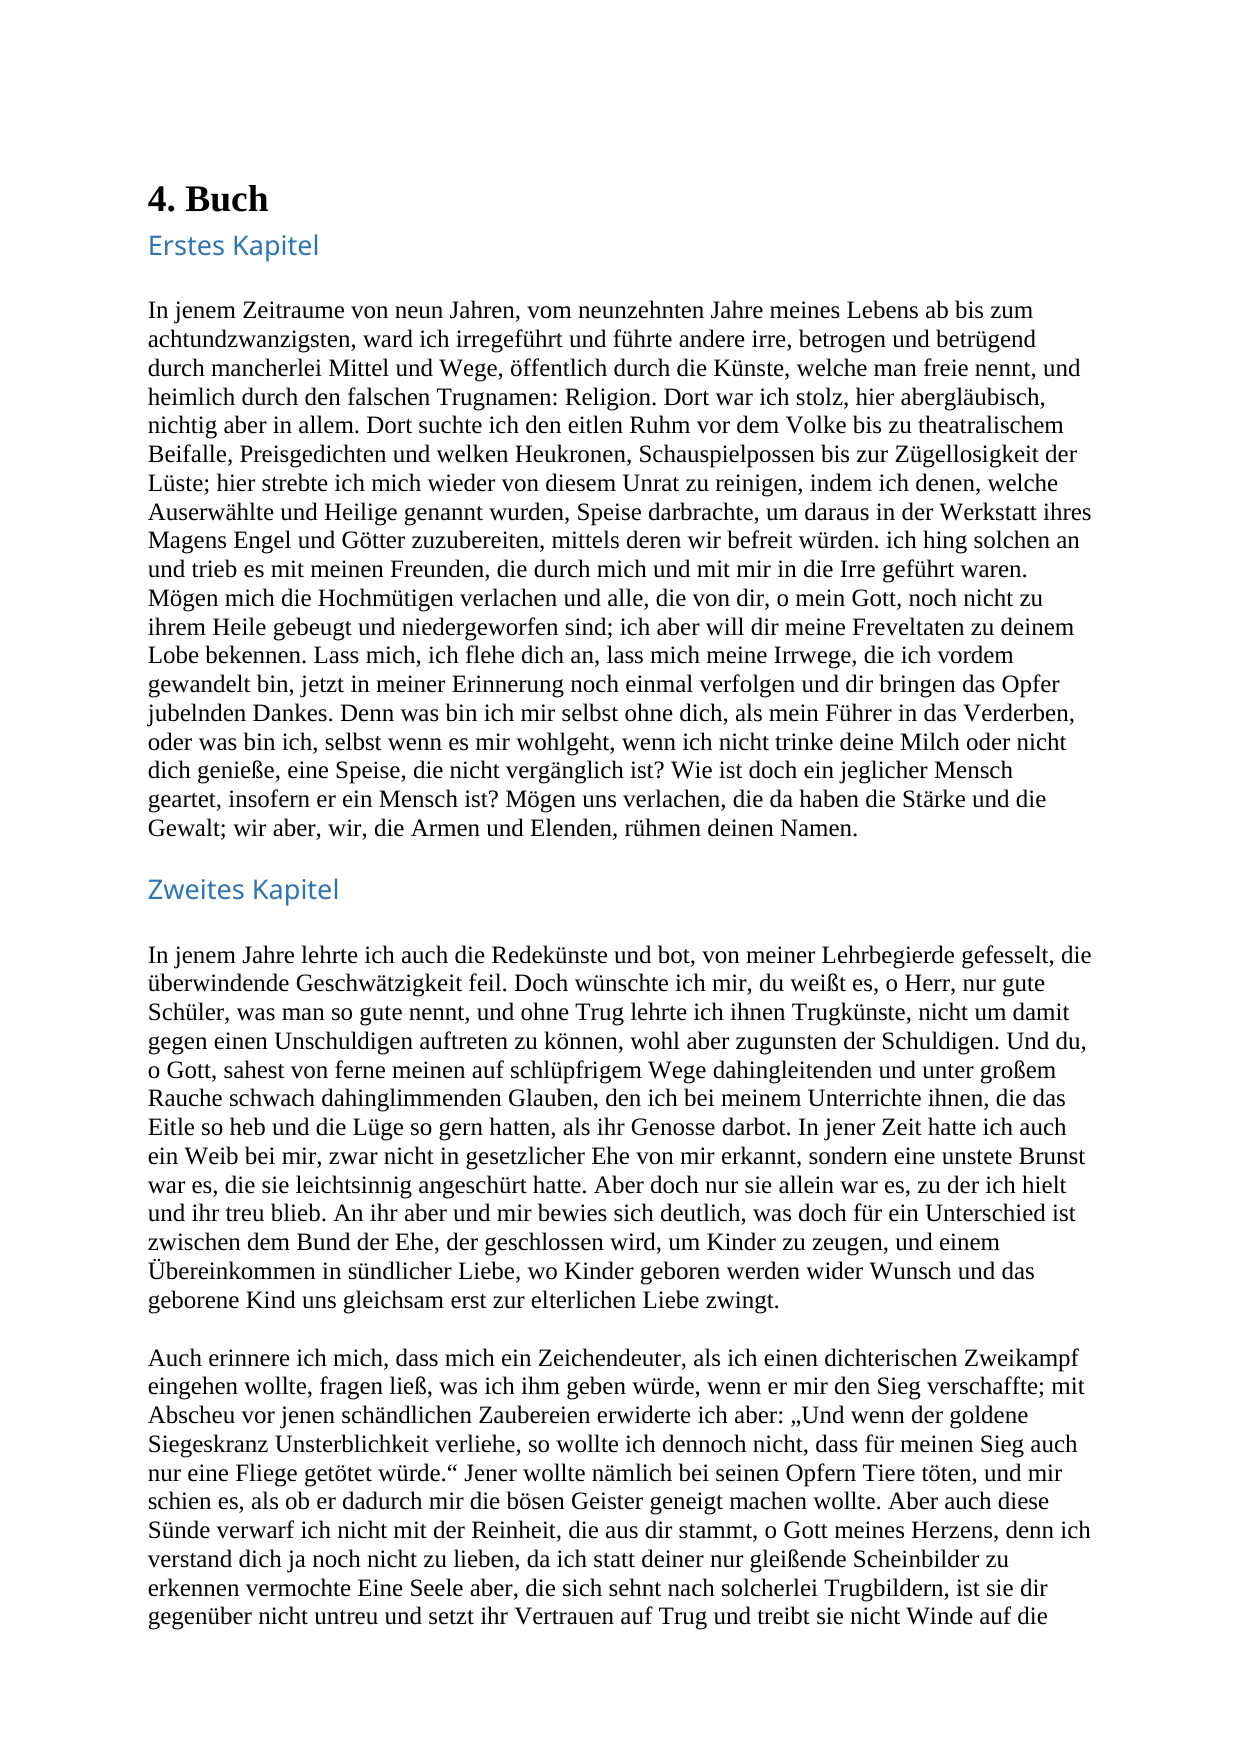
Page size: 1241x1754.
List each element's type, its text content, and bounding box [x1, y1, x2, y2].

text In jenem Zeitraume von neun Jahren, vom neunzehnten Jahre meines Lebens ab bis zum achtundzwanzigsten, ward ich irregeführt und führte andere irre, betrogen und betrügend durch mancherlei Mittel und Wege, öffentlich durch die Künste, welche man freie nennt, und heimlich durch den falschen Trugnamen: Religion. Dort war ich stolz, hier abergläubisch, nichtig aber in allem. Dort suchte ich den eitlen Ruhm vor dem Volke bis zu theatralischem Beifalle, Preisgedichten und welken Heukronen, Schauspielpossen bis zur Zügellosigkeit der Lüste; hier strebte ich mich wieder von diesem Unrat zu reinigen, indem ich denen, welche Auserwählte und Heilige genannt wurden, Speise darbrachte, um daraus in der Werkstatt ihres Magens Engel und Götter zuzubereiten, mittels deren wir befreit würden. ich hing solchen an und trieb es mit meinen Freunden, die durch mich und mit mir in die Irre geführt waren. Mögen mich die Hochmütigen verlachen und alle, die von dir, o mein Gott, noch nicht zu ihrem Heile gebeugt und niedergeworfen sind; ich aber will dir meine Freveltaten zu deinem Lobe bekennen. Lass mich, ich flehe dich an, lass mich meine Irrwege, die ich vordem gewandelt bin, jetzt in meiner Erinnerung noch einmal verfolgen und dir bringen das Opfer jubelnden Dankes. Denn was bin ich mir selbst ohne dich, als mein Führer in das Verderben, oder was bin ich, selbst wenn es mir wohlgeht, wenn ich nicht trinke deine Milch oder nicht dich genieße, eine Speise, die nicht vergänglich ist? Wie ist doch ein jeglicher Mensch geartet, insofern er ein Mensch ist? Mögen uns verlachen, die da haben die Stärke und die Gewalt; wir aber, wir, die Armen und Elenden, rühmen deinen Namen. [148, 295, 1093, 842]
subtitle Erstes Kapitel [148, 226, 1093, 263]
subtitle 4. Buch [148, 177, 1093, 220]
text In jenem Jahre lehrte ich auch die Redekünste und bot, von meiner Lehrbegierde gefesselt, die überwindende Geschwätzigkeit feil. Doch wünschte ich mir, du weißt es, o Herr, nur gute Schüler, was man so gute nennt, und ohne Trug lehrte ich ihnen Trugkünste, nicht um damit gegen einen Unschuldigen auftreten zu können, wohl aber zugunsten der Schuldigen. Und du, o Gott, sahest von ferne meinen auf schlüpfrigem Wege dahingleitenden und unter großem Rauche schwach dahinglimmenden Glauben, den ich bei meinem Unterrichte ihnen, die das Eitle so heb und die Lüge so gern hatten, als ihr Genosse darbot. In jener Zeit hatte ich auch ein Weib bei mir, zwar nicht in gesetzlicher Ehe von mir erkannt, sondern eine unstete Brunst war es, die sie leichtsinnig angeschürt hatte. Aber doch nur sie allein war es, zu der ich hielt und ihr treu blieb. An ihr aber und mir bewies sich deutlich, was doch für ein Unterschied ist zwischen dem Bund der Ehe, der geschlossen wird, um Kinder zu zeugen, und einem Übereinkommen in sündlicher Liebe, wo Kinder geboren werden wider Wunsch und das geborene Kind uns gleichsam erst zur elterlichen Liebe zwingt. [148, 940, 1093, 1313]
subtitle Zweites Kapitel [148, 871, 1093, 908]
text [148, 1343, 1093, 1630]
